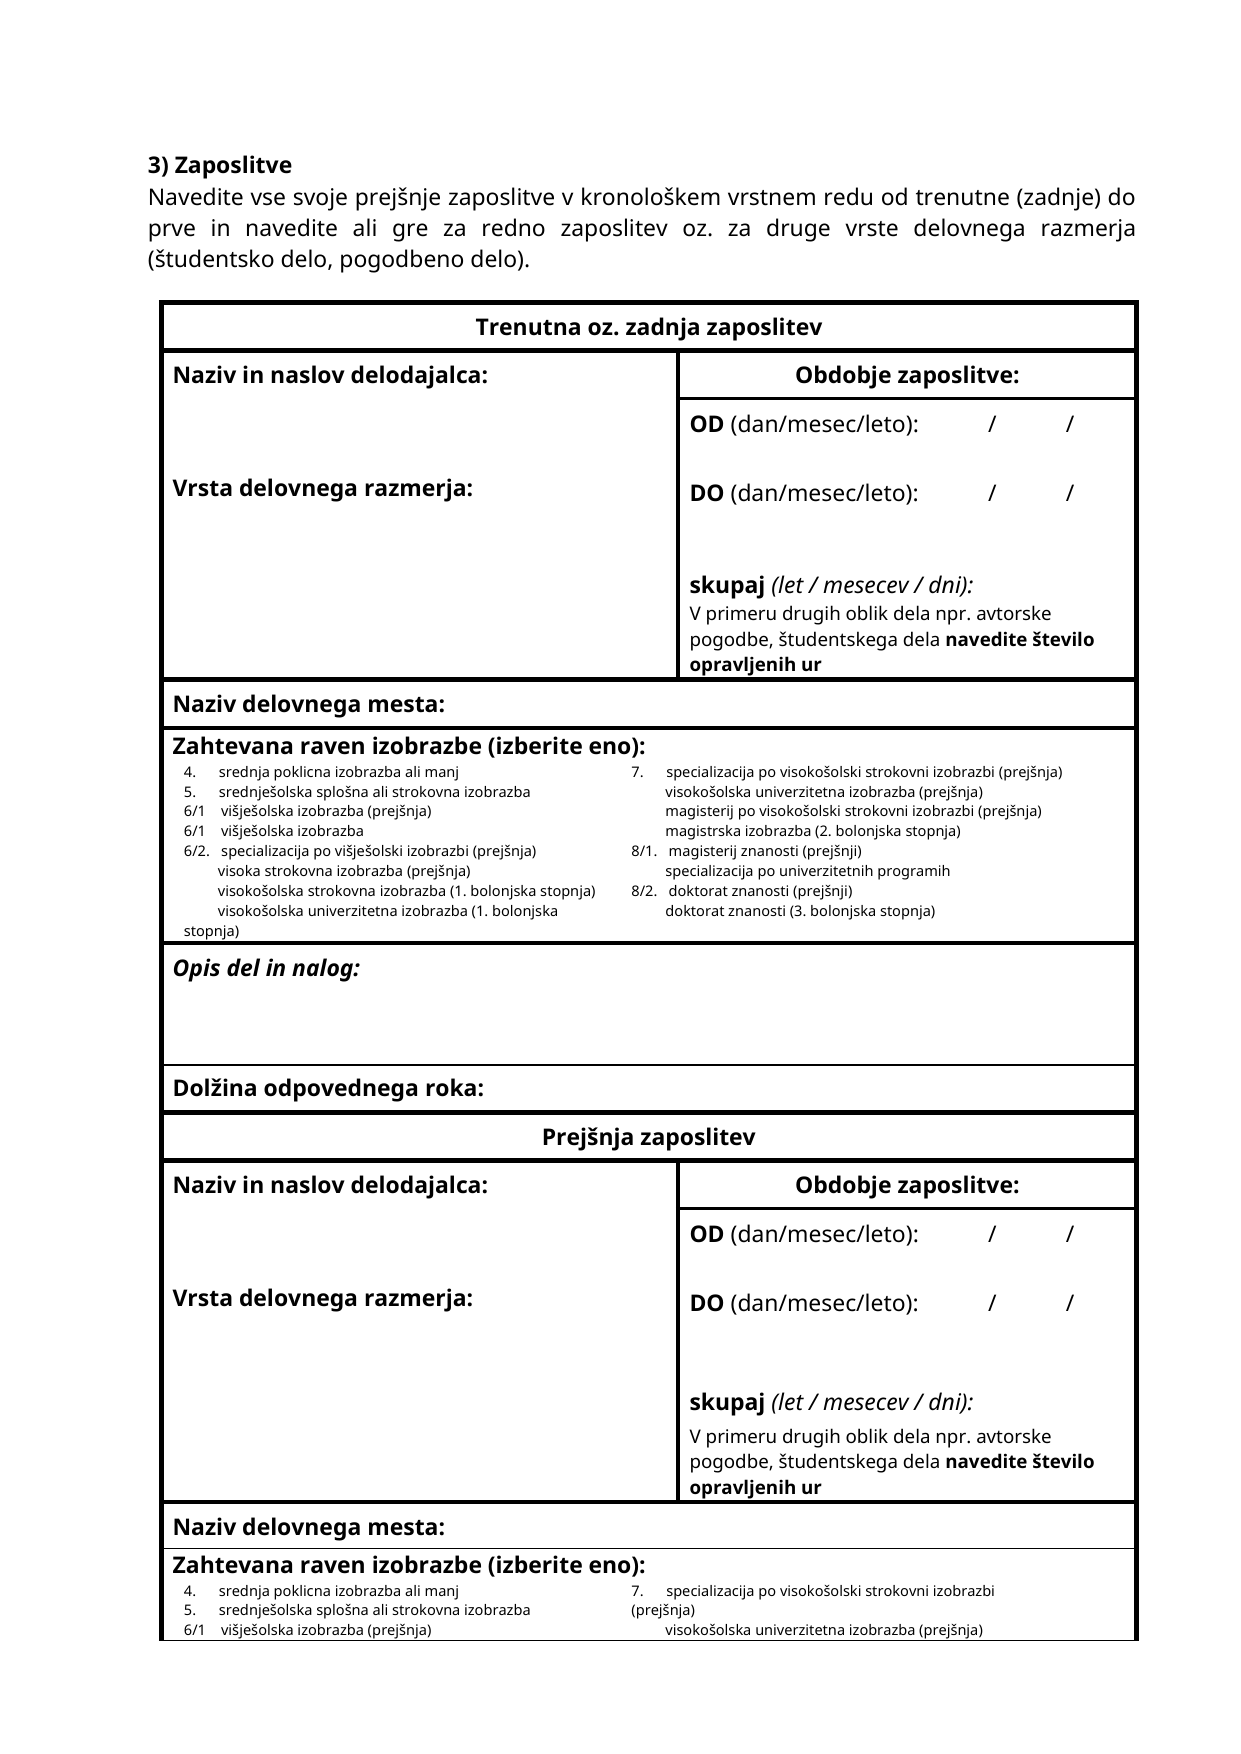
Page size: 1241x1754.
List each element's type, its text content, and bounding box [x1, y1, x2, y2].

table_cell Naziv delovnega mesta: [164, 682, 1134, 726]
text Navedite vse svoje prejšnje zaposlitve v kronološkem vrstnem redu od trenutne (zadnje) do prve in navedite ali gre za redno zaposlitev oz. za druge vrste delovnega razmerja (študentsko delo, pogodbeno delo). [148, 181, 1137, 274]
table_header Trenutna oz. zadnja zaposlitev [164, 305, 1134, 348]
table_cell Naziv in naslov delodajalca: Vrsta delovnega razmerja: [164, 353, 676, 677]
table_cell Zahtevana raven izobrazbe (izberite eno): [164, 730, 1134, 941]
table_cell OD (dan/mesec/leto): / / DO (dan/mesec/leto): / / skupaj (let / mesecev / dni): V primeru drugih oblik dela npr. avtorske pogodbe, študentskega dela navedite število opravljenih ur [680, 1210, 1134, 1499]
table_cell Obdobje zaposlitve: [680, 1163, 1134, 1207]
table_cell Naziv in naslov delodajalca: Vrsta delovnega razmerja: [164, 1163, 676, 1499]
text 3) Zaposlitve [148, 149, 1078, 181]
table_cell Naziv delovnega mesta: [164, 1504, 1134, 1548]
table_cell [164, 1549, 1134, 1640]
table_cell Obdobje zaposlitve: [680, 353, 1134, 397]
table_cell Prejšnja zaposlitev [164, 1115, 1134, 1158]
table_cell OD (dan/mesec/leto): / / DO (dan/mesec/leto): / / skupaj (let / mesecev / dni): V primeru drugih oblik dela npr. avtorske pogodbe, študentskega dela navedite število opravljenih ur [680, 400, 1134, 677]
table_cell Opis del in nalog: [164, 945, 1134, 1064]
table_cell Dolžina odpovednega roka: [164, 1066, 1134, 1110]
